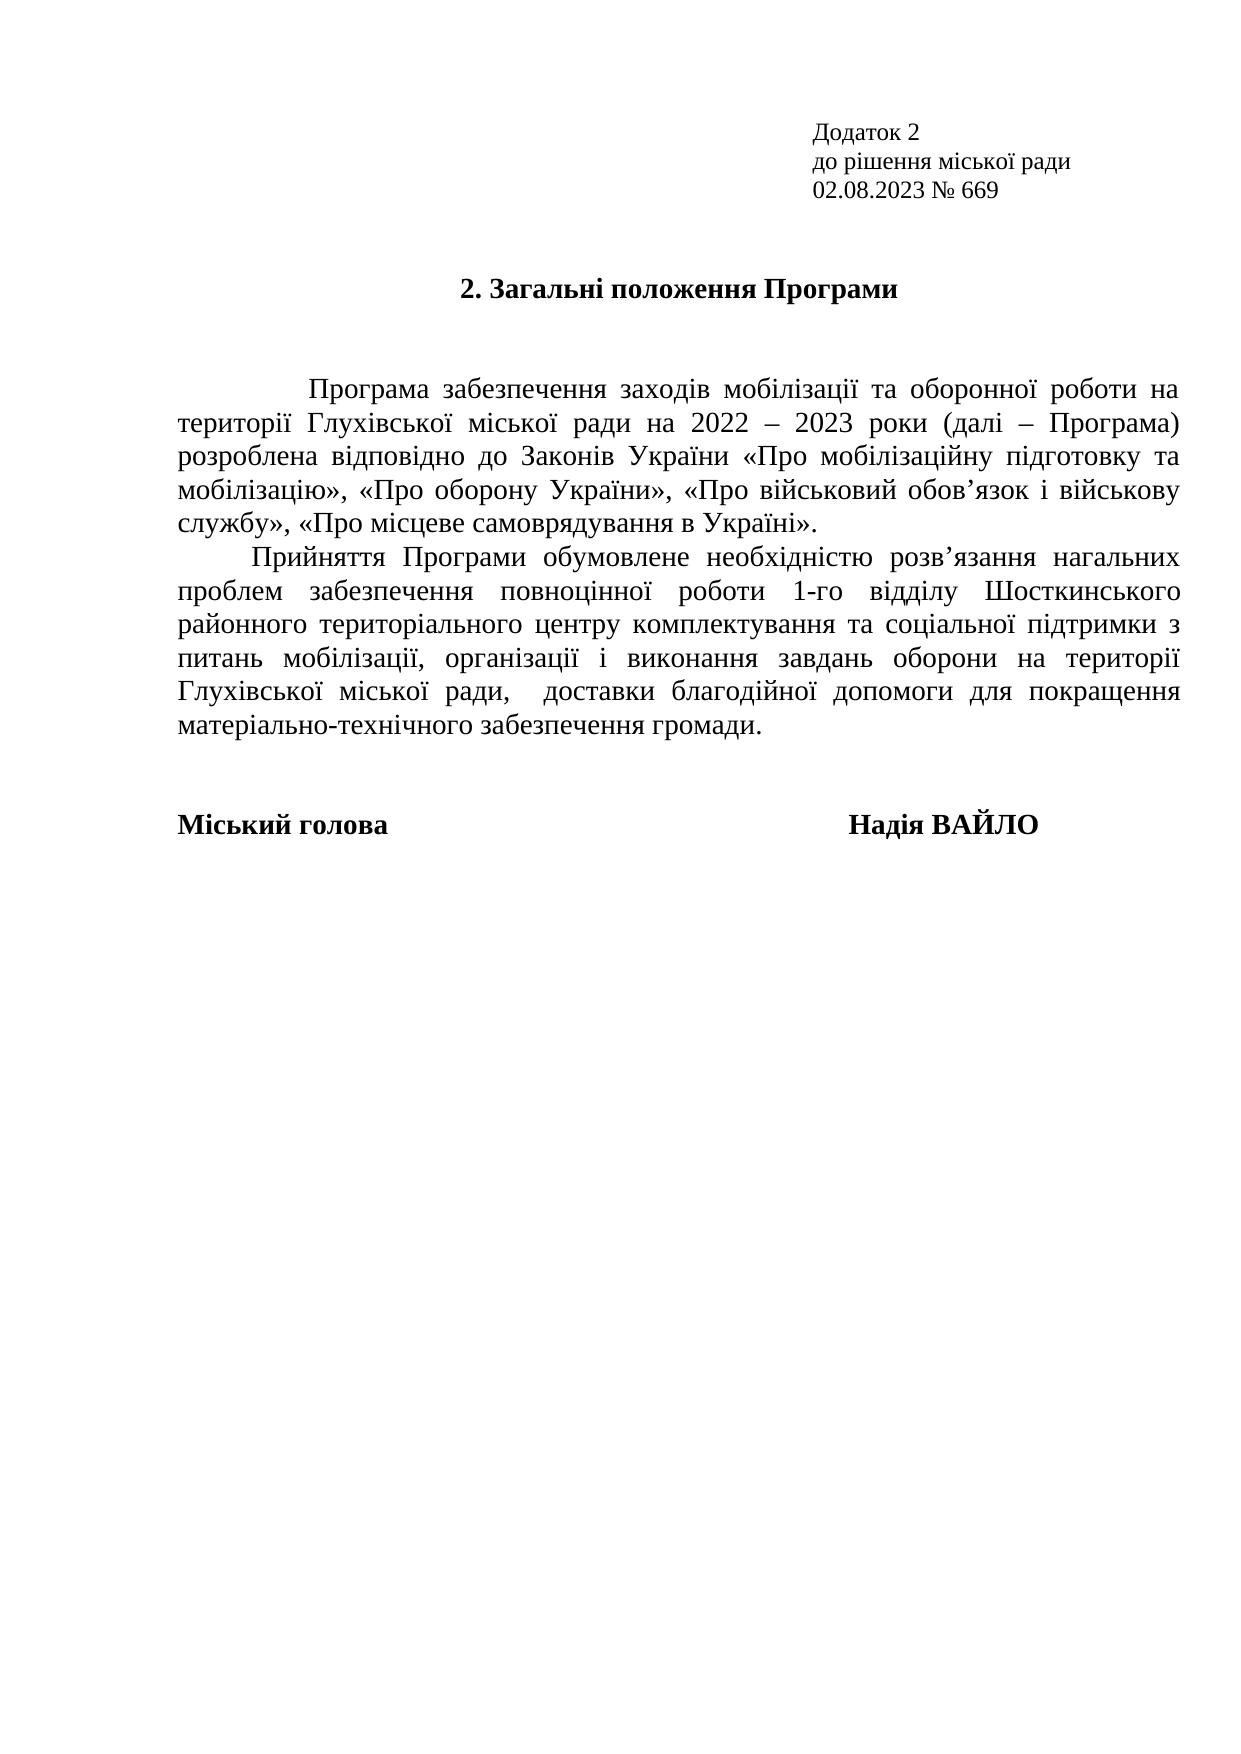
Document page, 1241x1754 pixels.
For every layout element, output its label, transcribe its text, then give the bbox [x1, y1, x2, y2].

text 2. Загальні положення Програми [177, 271, 1181, 304]
text Міський голова Надія ВАЙЛО [177, 807, 1181, 841]
text 02.08.2023 № 669 [812, 175, 1181, 204]
text Прийняття Програми обумовлене необхідністю розв’язання нагальних проблем забезпечення повноцінної роботи 1-го відділу Шосткинського районного територіального центру комплектування та соціальної підтримки з питань мобілізації, організації і виконання завдань оборони на території Глухівської міської ради, доставки благодійної допомоги для покращення матеріально-технічного забезпечення громади. [177, 539, 1181, 740]
text Програма забезпечення заходів мобілізації та оборонної роботи на території Глухівської міської ради на 2022 – 2023 роки (далі – Програма) розроблена відповідно до Законів України «Про мобілізаційну підготовку та мобілізацію», «Про оборону України», «Про військовий обов’язок і військову службу», «Про місцеве самоврядування в Україні». [177, 371, 1181, 539]
text до рішення міської ради [812, 146, 1181, 175]
text Додаток 2 [812, 117, 1181, 146]
